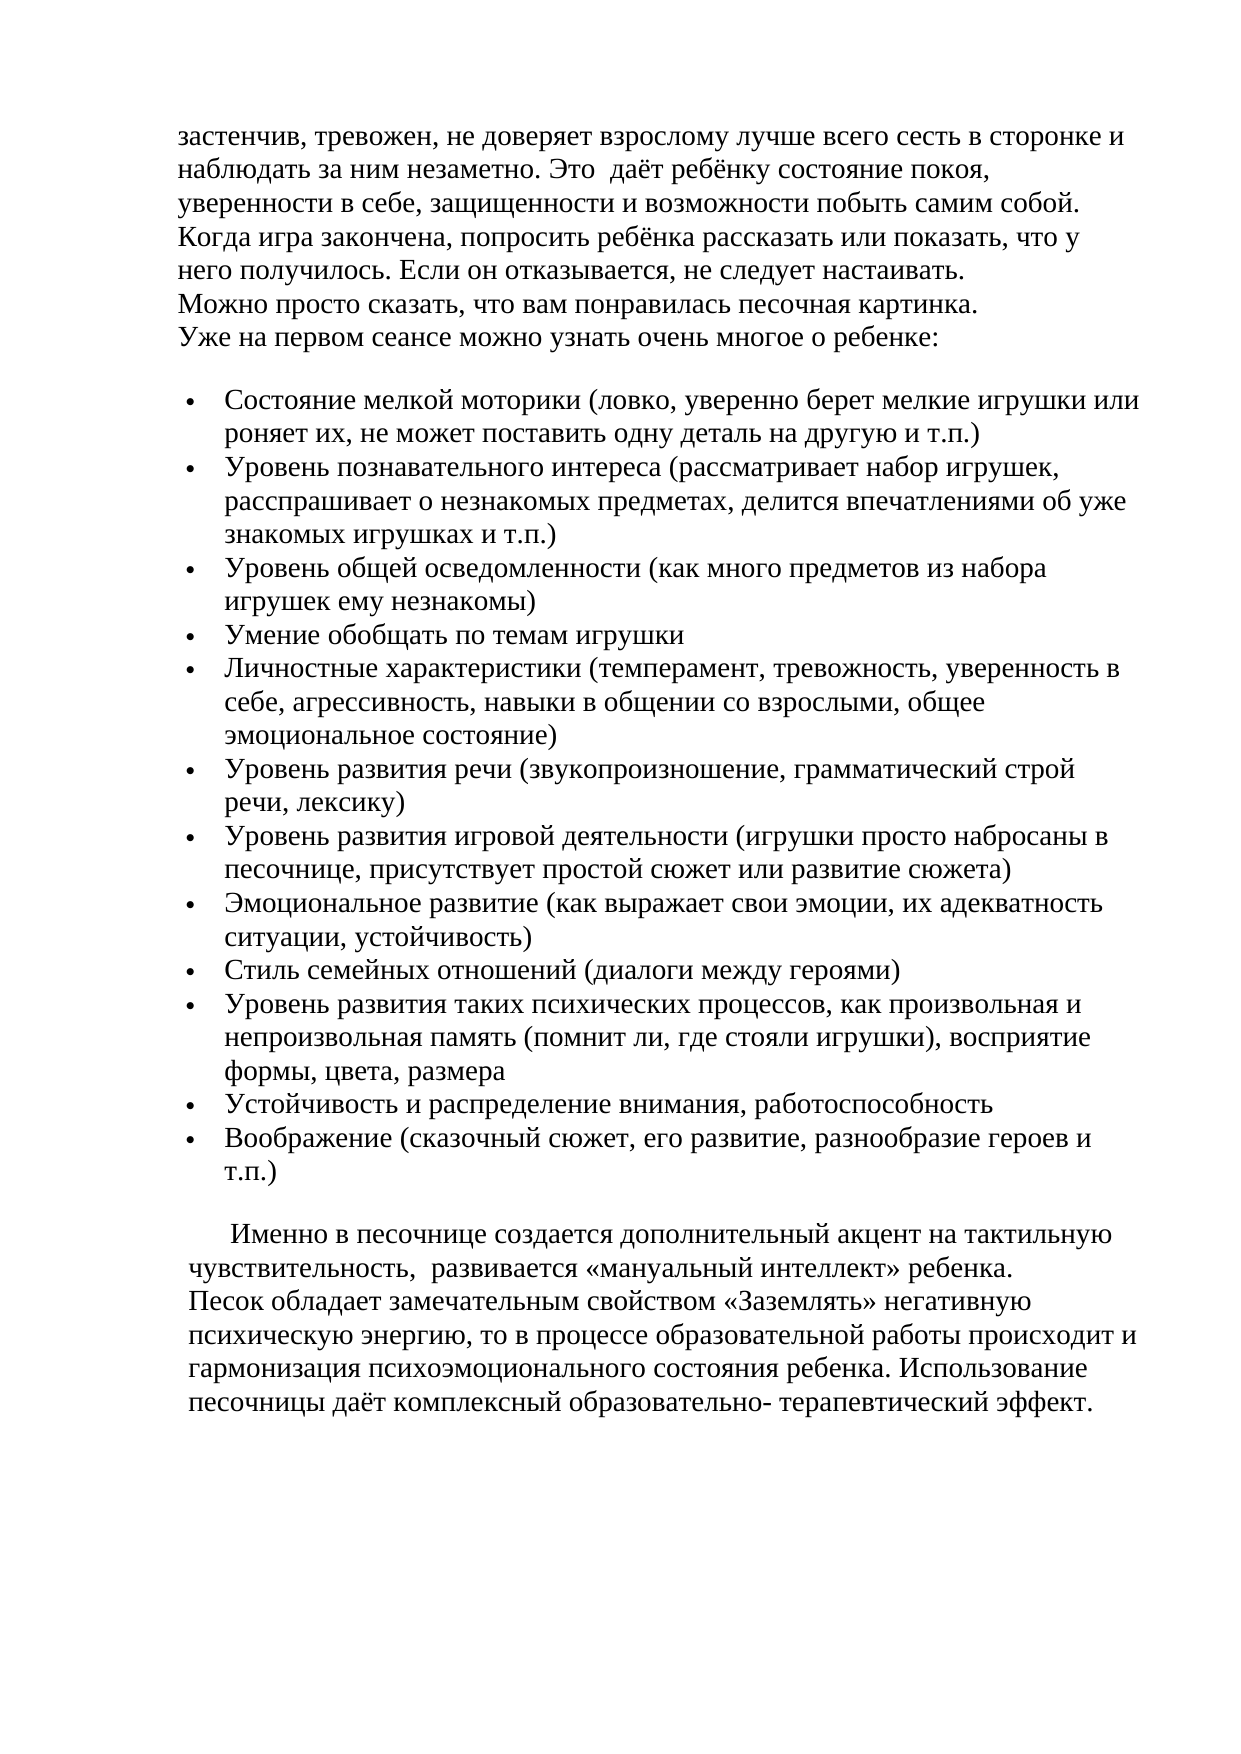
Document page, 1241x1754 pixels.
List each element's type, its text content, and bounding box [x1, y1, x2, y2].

list Уровень познавательного интереса (рассматривает набор игрушек, расспрашивает о незнакомых предметах, делится впечатлениями об уже знакомых игрушках и т.п.) [187, 449, 1141, 550]
list Эмоциональное развитие (как выражает свои эмоции, их адекватность ситуации, устойчивость) [187, 885, 1141, 952]
list Уровень развития таких психических процессов, как произвольная и непроизвольная память (помнит ли, где стояли игрушки), восприятие формы, цвета, размера [187, 986, 1141, 1086]
list Умение обобщать по темам игрушки [187, 617, 1141, 650]
list Личностные характеристики (темперамент, тревожность, уверенность в себе, агрессивность, навыки в общении со взрослыми, общее эмоциональное состояние) [187, 650, 1141, 751]
list Устойчивость и распределение внимания, работоспособность [187, 1086, 1141, 1120]
text Именно в песочнице создается дополнительный акцент на тактильную чувствительность, развивается «мануальный интеллект» ребенка. Песок обладает замечательным свойством «Заземлять» негативную психическую энергию, то в процессе образовательной работы происходит и гармонизация психоэмоционального состояния ребенка. Использование песочницы даёт комплексный образовательно- терапевтический эффект. [188, 1216, 1141, 1417]
list Стиль семейных отношений (диалоги между героями) [187, 952, 1141, 986]
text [177, 118, 1141, 353]
list Уровень развития игровой деятельности (игрушки просто набросаны в песочнице, присутствует простой сюжет или развитие сюжета) [187, 818, 1141, 885]
list Уровень развития речи (звукопроизношение, грамматический строй речи, лексику) [187, 751, 1141, 818]
list Состояние мелкой моторики (ловко, уверенно берет мелкие игрушки или роняет их, не может поставить одну деталь на другую и т.п.) [187, 382, 1141, 449]
list Воображение (сказочный сюжет, его развитие, разнообразие героев и т.п.) [187, 1120, 1141, 1187]
list Уровень общей осведомленности (как много предметов из набора игрушек ему незнакомы) [187, 550, 1141, 617]
